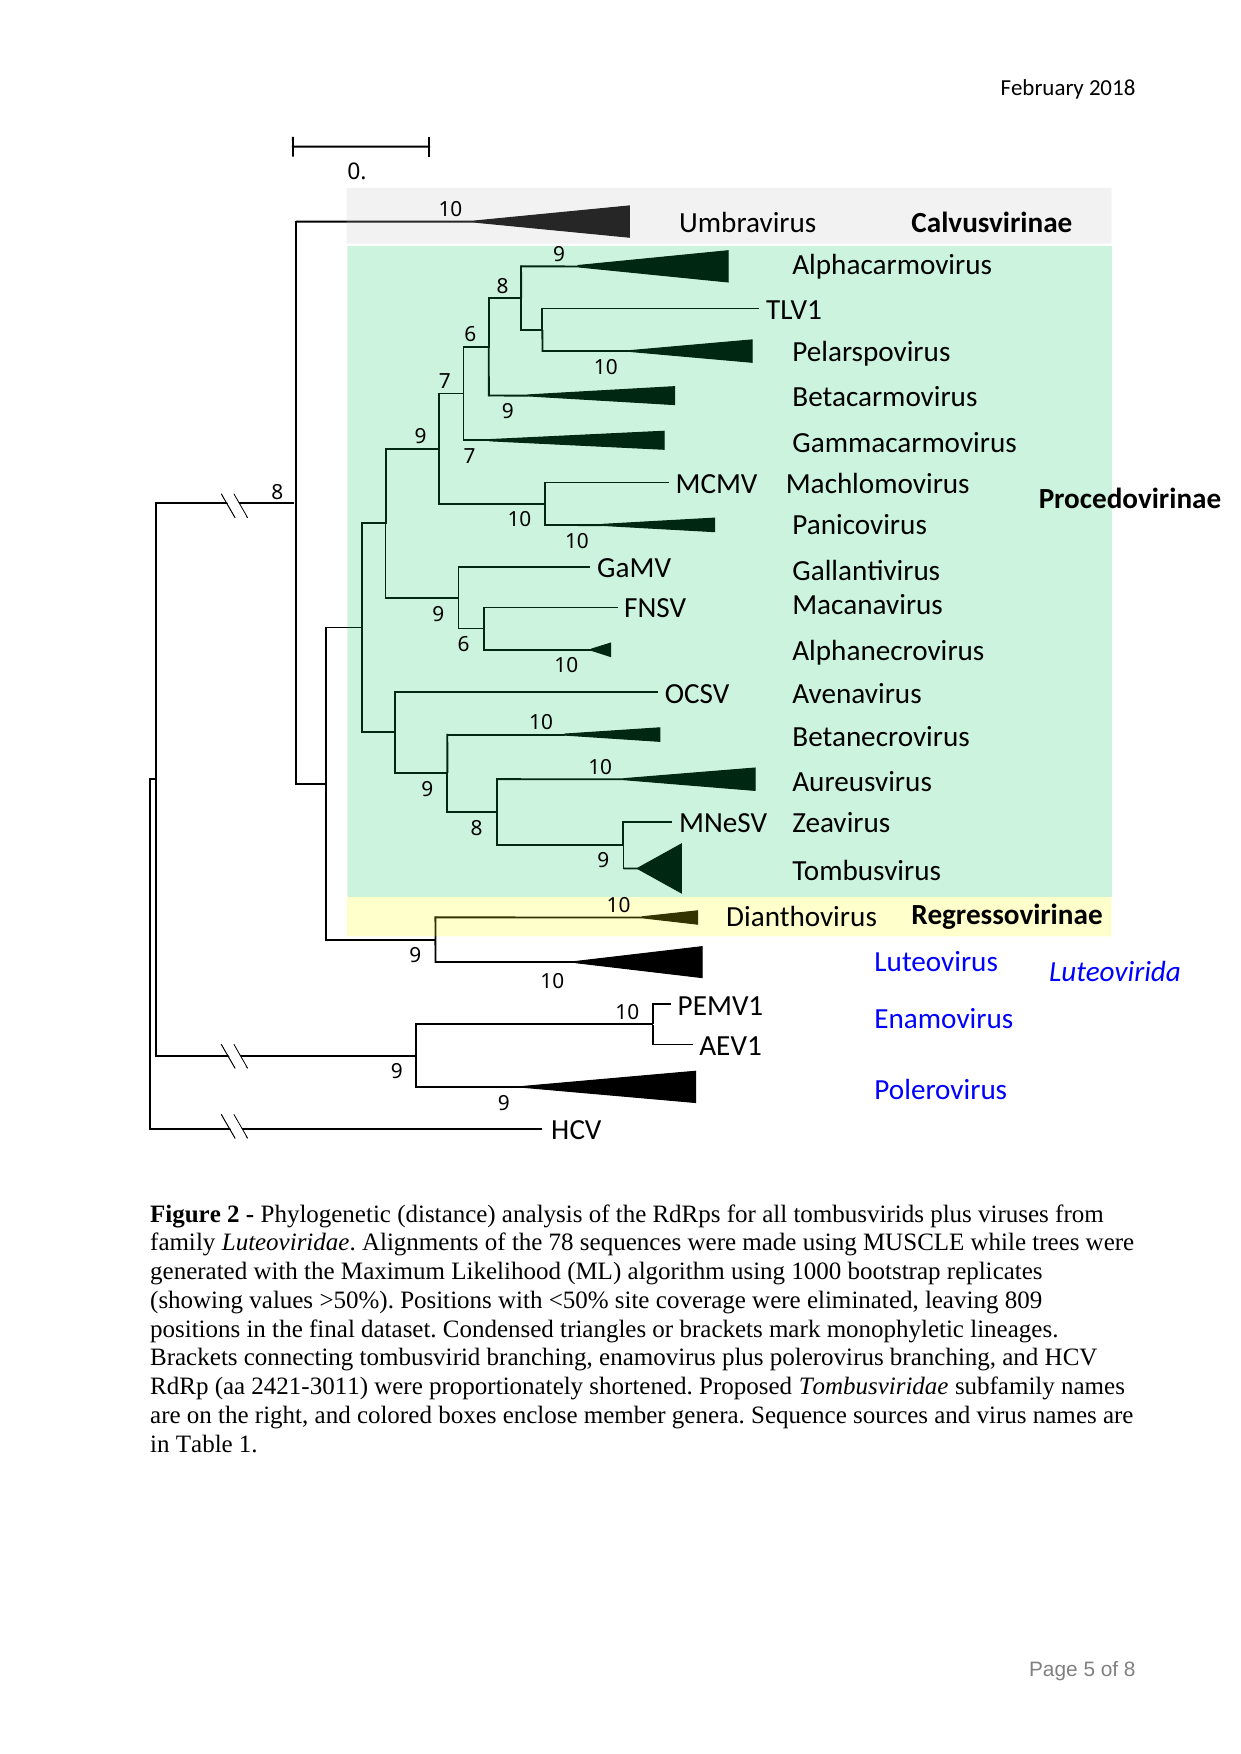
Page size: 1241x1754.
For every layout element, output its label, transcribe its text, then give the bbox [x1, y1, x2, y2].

text Figure 2 - Phylogenetic (distance) analysis of the RdRps for all tombusvirids plus viruses from family Luteoviridae. Alignments of the 78 sequences were made using MUSCLE while trees were generated with the Maximum Likelihood (ML) algorithm using 1000 bootstrap replicates (showing values >50%). Positions with <50% site coverage were eliminated, leaving 809 positions in the final dataset. Condensed triangles or brackets mark monophyletic lineages. Brackets connecting tombusvirid branching, enamovirus plus polerovirus branching, and HCV RdRp (aa 2421-3011) were proportionately shortened. Proposed Tombusviridae subfamily names are on the right, and colored boxes enclose member genera. Sequence sources and virus names are in Table 1. [150, 1199, 1135, 1457]
